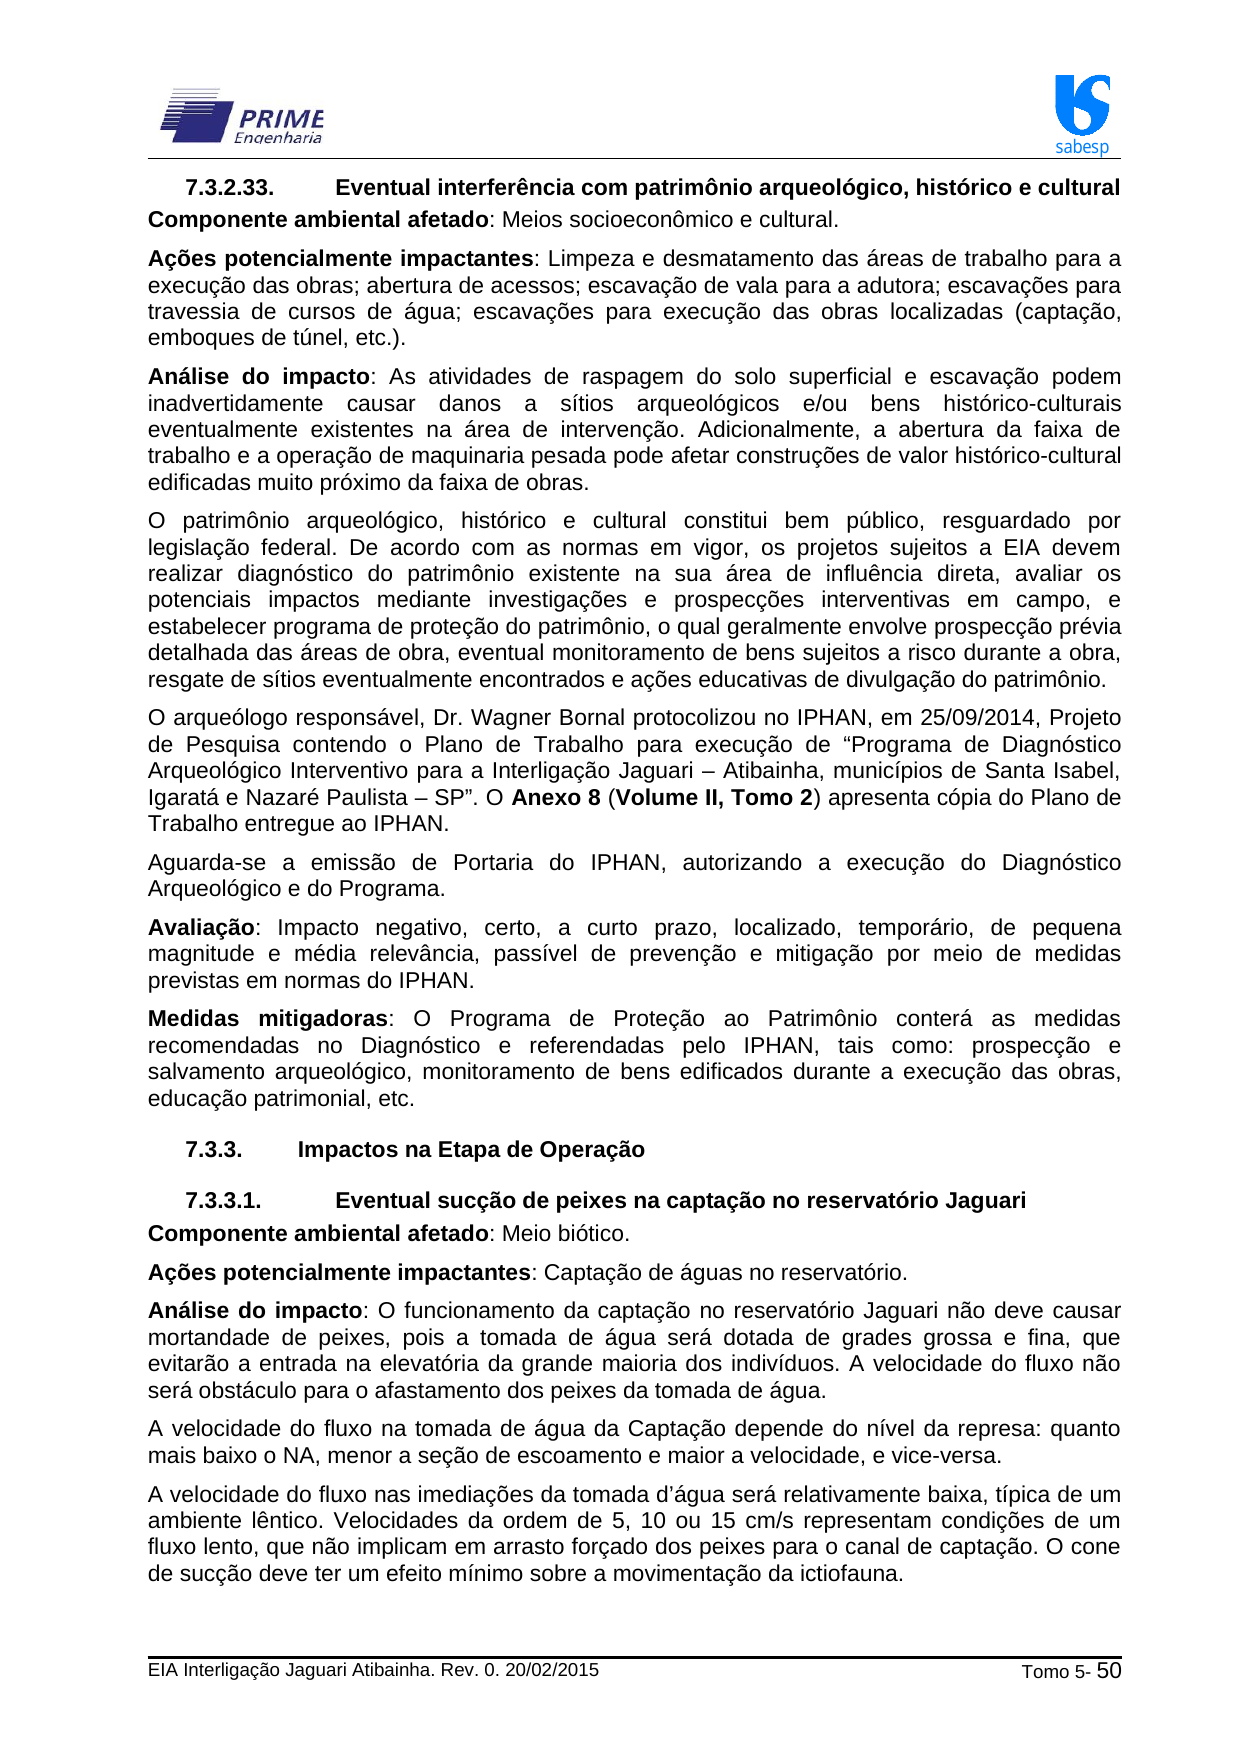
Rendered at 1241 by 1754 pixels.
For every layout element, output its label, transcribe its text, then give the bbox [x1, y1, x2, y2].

text Ações potencialmente impactantes: Limpeza e desmatamento das áreas de trabalho para a execução das obras; abertura de acessos; escavação de vala para a adutora; escavações para travessia de cursos de água; escavações para execução das obras localizadas (captação, emboques de túnel, etc.). [148, 245, 1122, 351]
text Aguarda-se a emissão de Portaria do IPHAN, autorizando a execução do Diagnóstico Arqueológico e do Programa. [148, 849, 1122, 901]
subtitle Impactos na Etapa de Operação [185, 1136, 1122, 1162]
text A velocidade do fluxo na tomada de água da Captação depende do nível da represa: quanto mais baixo o NA, menor a seção de escoamento e maior a velocidade, e vice-versa. [148, 1415, 1122, 1468]
text Análise do impacto: O funcionamento da captação no reservatório Jaguari não deve causar mortandade de peixes, pois a tomada de água será dotada de grades grossa e fina, que evitarão a entrada na elevatória da grande maioria dos indivíduos. A velocidade do fluxo não será obstáculo para o afastamento dos peixes da tomada de água. [148, 1297, 1122, 1403]
subtitle Eventual sucção de peixes na captação no reservatório Jaguari [185, 1187, 1122, 1213]
text Ações potencialmente impactantes: Captação de águas no reservatório. [148, 1259, 1122, 1285]
text Medidas mitigadoras: O Programa de Proteção ao Patrimônio conterá as medidas recomendadas no Diagnóstico e referendadas pelo IPHAN, tais como: prospecção e salvamento arqueológico, monitoramento de bens edificados durante a execução das obras, educação patrimonial, etc. [148, 1005, 1122, 1111]
subtitle Eventual interferência com patrimônio arqueológico, histórico e cultural [185, 174, 1122, 200]
text Componente ambiental afetado: Meio biótico. [148, 1220, 1122, 1246]
text O arqueólogo responsável, Dr. Wagner Bornal protocolizou no IPHAN, em 25/09/2014, Projeto de Pesquisa contendo o Plano de Trabalho para execução de “Programa de Diagnóstico Arqueológico Interventivo para a Interligação Jaguari – Atibainha, municípios de Santa Isabel, Igaratá e Nazaré Paulista – SP”. O Anexo 8 (Volume II, Tomo 2) apresenta cópia do Plano de Trabalho entregue ao IPHAN. [148, 704, 1122, 836]
text A velocidade do fluxo nas imediações da tomada d’água será relativamente baixa, típica de um ambiente lêntico. Velocidades da ordem de 5, 10 ou 15 cm/s representam condições de um fluxo lento, que não implicam em arrasto forçado dos peixes para o canal de captação. O cone de sucção deve ter um efeito mínimo sobre a movimentação da ictiofauna. [148, 1481, 1122, 1586]
text Componente ambiental afetado: Meios socioeconômico e cultural. [148, 206, 1122, 233]
text O patrimônio arqueológico, histórico e cultural constitui bem público, resguardado por legislação federal. De acordo com as normas em vigor, os projetos sujeitos a EIA devem realizar diagnóstico do patrimônio existente na sua área de influência direta, avaliar os potenciais impactos mediante investigações e prospecções interventivas em campo, e estabelecer programa de proteção do patrimônio, o qual geralmente envolve prospecção prévia detalhada das áreas de obra, eventual monitoramento de bens sujeitos a risco durante a obra, resgate de sítios eventualmente encontrados e ações educativas de divulgação do patrimônio. [148, 507, 1122, 692]
text Análise do impacto: As atividades de raspagem do solo superficial e escavação podem inadvertidamente causar danos a sítios arqueológicos e/ou bens histórico-culturais eventualmente existentes na área de intervenção. Adicionalmente, a abertura da faixa de trabalho e a operação de maquinaria pesada pode afetar construções de valor histórico-cultural edificadas muito próximo da faixa de obras. [148, 363, 1122, 495]
text Avaliação: Impacto negativo, certo, a curto prazo, localizado, temporário, de pequena magnitude e média relevância, passível de prevenção e mitigação por meio de medidas previstas em normas do IPHAN. [148, 914, 1122, 993]
